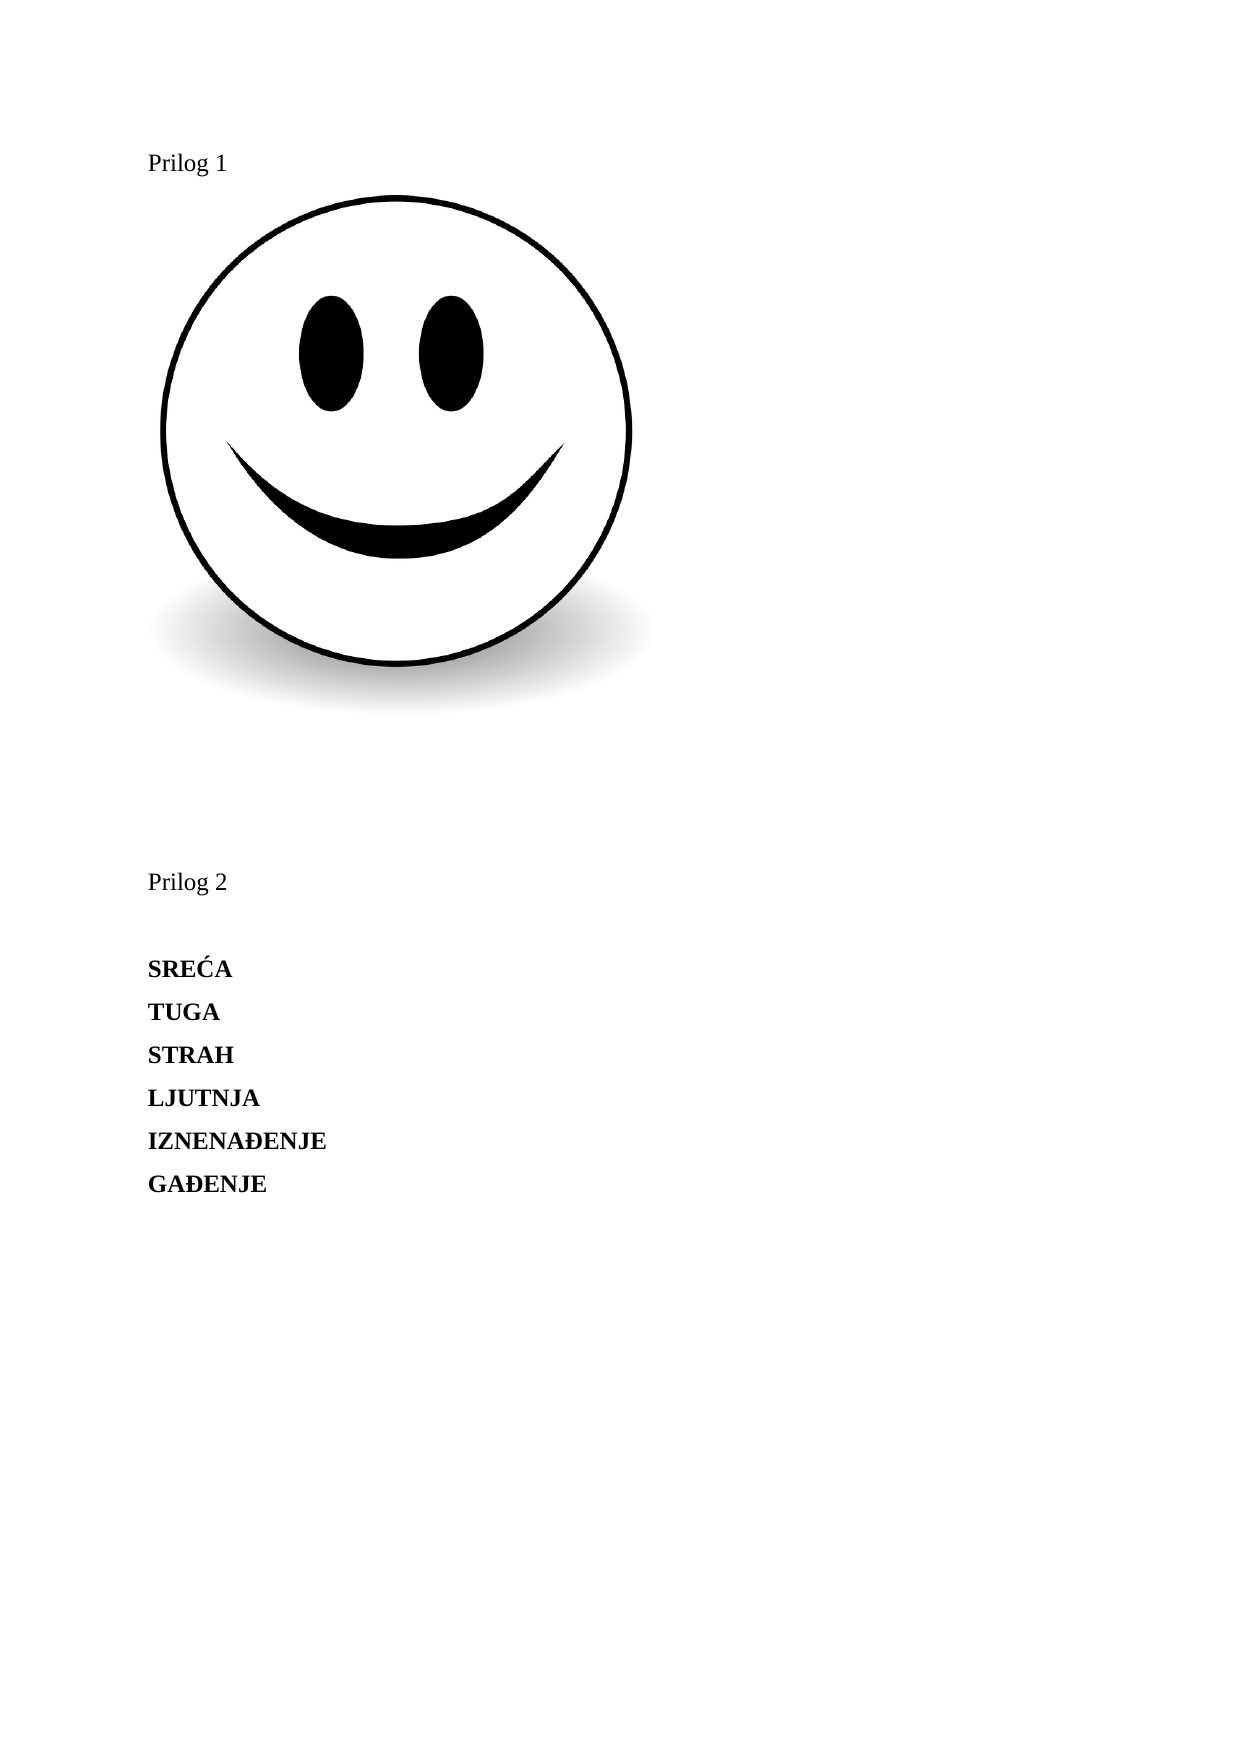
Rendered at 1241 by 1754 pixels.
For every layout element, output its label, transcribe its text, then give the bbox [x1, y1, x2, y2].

text SREĆA [148, 954, 1093, 982]
text STRAH [148, 1040, 1093, 1069]
text LJUTNJA [148, 1083, 1093, 1112]
text GAĐENJE [148, 1169, 1093, 1198]
text IZNENAĐENJE [148, 1126, 1093, 1155]
picture [147, 195, 656, 715]
text Prilog 1 [148, 148, 1093, 176]
text Prilog 2 [148, 867, 1093, 896]
text TUGA [148, 997, 1093, 1026]
